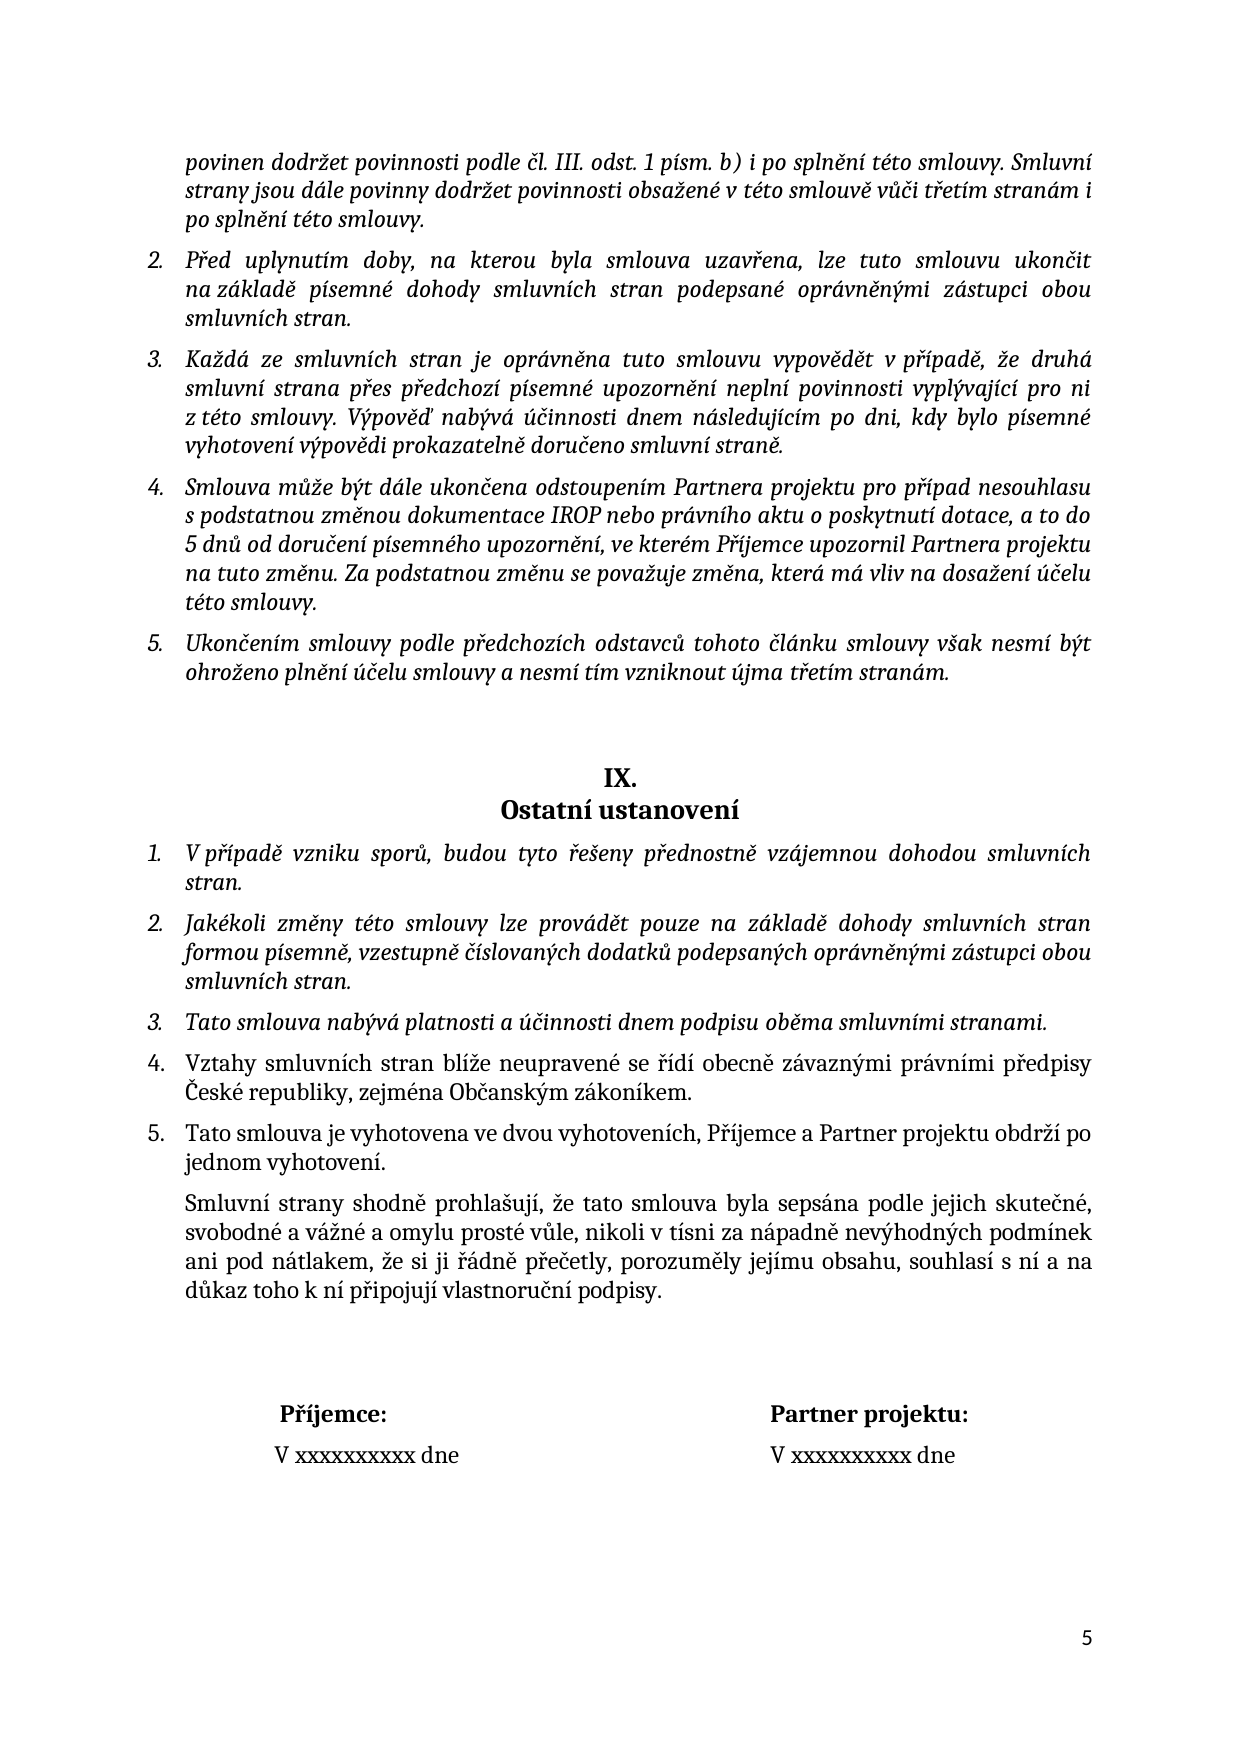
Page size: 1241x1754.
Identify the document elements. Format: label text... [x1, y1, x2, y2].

table_cell V xxxxxxxxxx dne [616, 1441, 1096, 1470]
table_header Příjemce: [136, 1387, 616, 1441]
text IX. [148, 762, 1093, 794]
list Smlouva může být dále ukončena odstoupením Partnera projektu pro případ nesouhlasu s podstatnou změnou dokumentace IROP nebo právního aktu o poskytnutí dotace, a to do 5 dnů od doručení písemného upozornění, ve kterém Příjemce upozornil Partnera projektu na tuto změnu. Za podstatnou změnu se považuje změna, která má vliv na dosažení účelu této smlouvy. [148, 473, 1093, 616]
list Jakékoli změny této smlouvy lze provádět pouze na základě dohody smluvních stran formou písemně, vzestupně číslovaných dodatků podepsaných oprávněnými zástupci obou smluvních stran. [148, 909, 1093, 996]
list Každá ze smluvních stran je oprávněna tuto smlouvu vypovědět v případě, že druhá smluvní strana přes předchozí písemné upozornění neplní povinnosti vyplývající pro ni z této smlouvy. Výpověď nabývá účinnosti dnem následujícím po dni, kdy bylo písemné vyhotovení výpovědi prokazatelně doručeno smluvní straně. [148, 345, 1093, 460]
list Tato smlouva nabývá platnosti a účinnosti dnem podpisu oběma smluvními stranami. [148, 1008, 1093, 1037]
text Ostatní ustanovení [148, 794, 1093, 827]
list V případě vzniku sporů, budou tyto řešeny přednostně vzájemnou dohodou smluvních stran. [148, 839, 1093, 897]
list Před uplynutím doby, na kterou byla smlouva uzavřena, lze tuto smlouvu ukončit na základě písemné dohody smluvních stran podepsané oprávněnými zástupci obou smluvních stran. [148, 246, 1093, 333]
list Vztahy smluvních stran blíže neupravené se řídí obecně závaznými právními předpisy České republiky, zejména Občanským zákoníkem. [148, 1049, 1093, 1107]
table_cell V xxxxxxxxxx dne [136, 1441, 616, 1470]
table_header Partner projektu: [616, 1387, 1096, 1441]
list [148, 148, 1093, 234]
text Smluvní strany shodně prohlašují, že tato smlouva byla sepsána podle jejich skutečné, svobodné a vážné a omylu prosté vůle, nikoli v tísni za nápadně nevýhodných podmínek ani pod nátlakem, že si ji řádně přečetly, porozuměly jejímu obsahu, souhlasí s ní a na důkaz toho k ní připojují vlastnoruční podpisy. [185, 1189, 1093, 1304]
list Ukončením smlouvy podle předchozích odstavců tohoto článku smlouvy však nesmí být ohroženo plnění účelu smlouvy a nesmí tím vzniknout újma třetím stranám. [148, 629, 1093, 686]
list Tato smlouva je vyhotovena ve dvou vyhotoveních, Příjemce a Partner projektu obdrží po jednom vyhotovení. [148, 1119, 1093, 1177]
